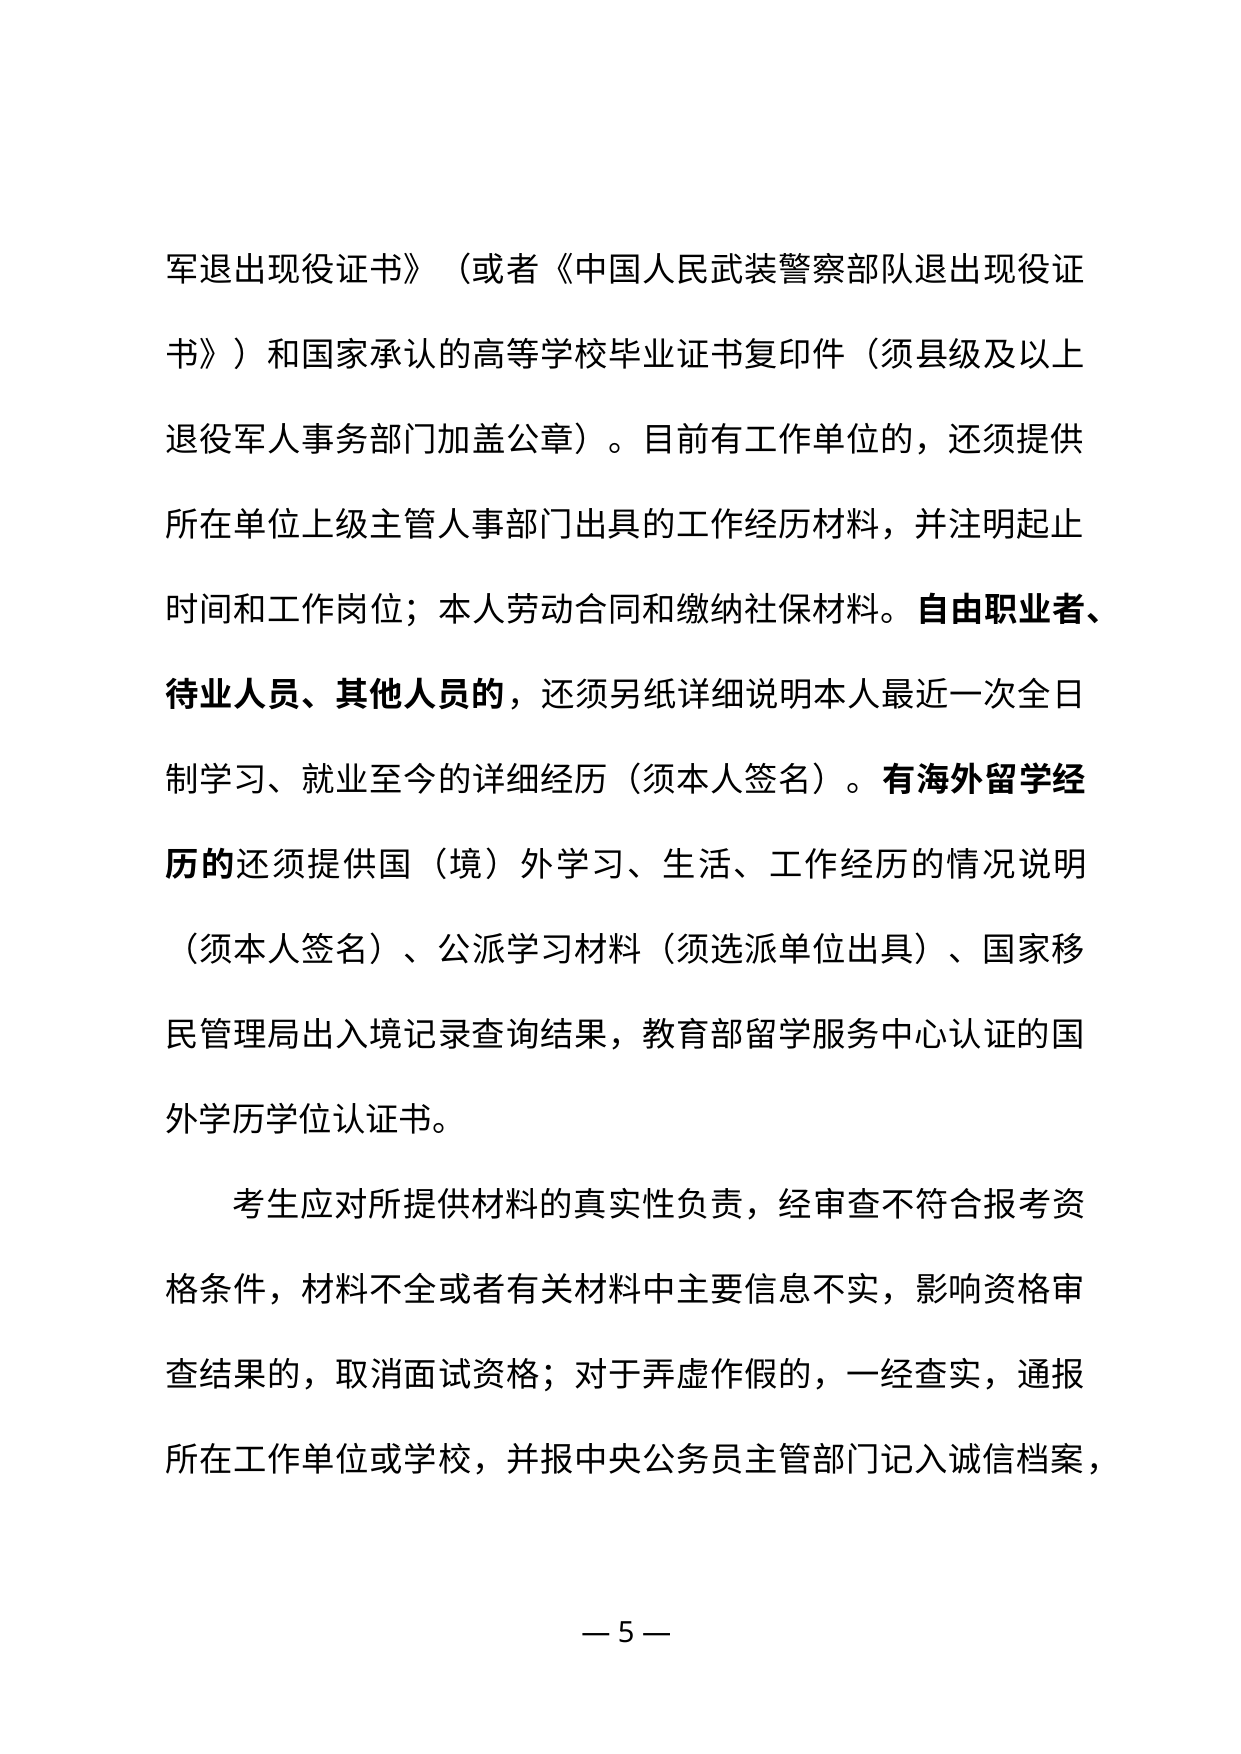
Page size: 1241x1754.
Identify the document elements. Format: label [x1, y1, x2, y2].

text [165, 1159, 1087, 1499]
text [165, 224, 1087, 1159]
